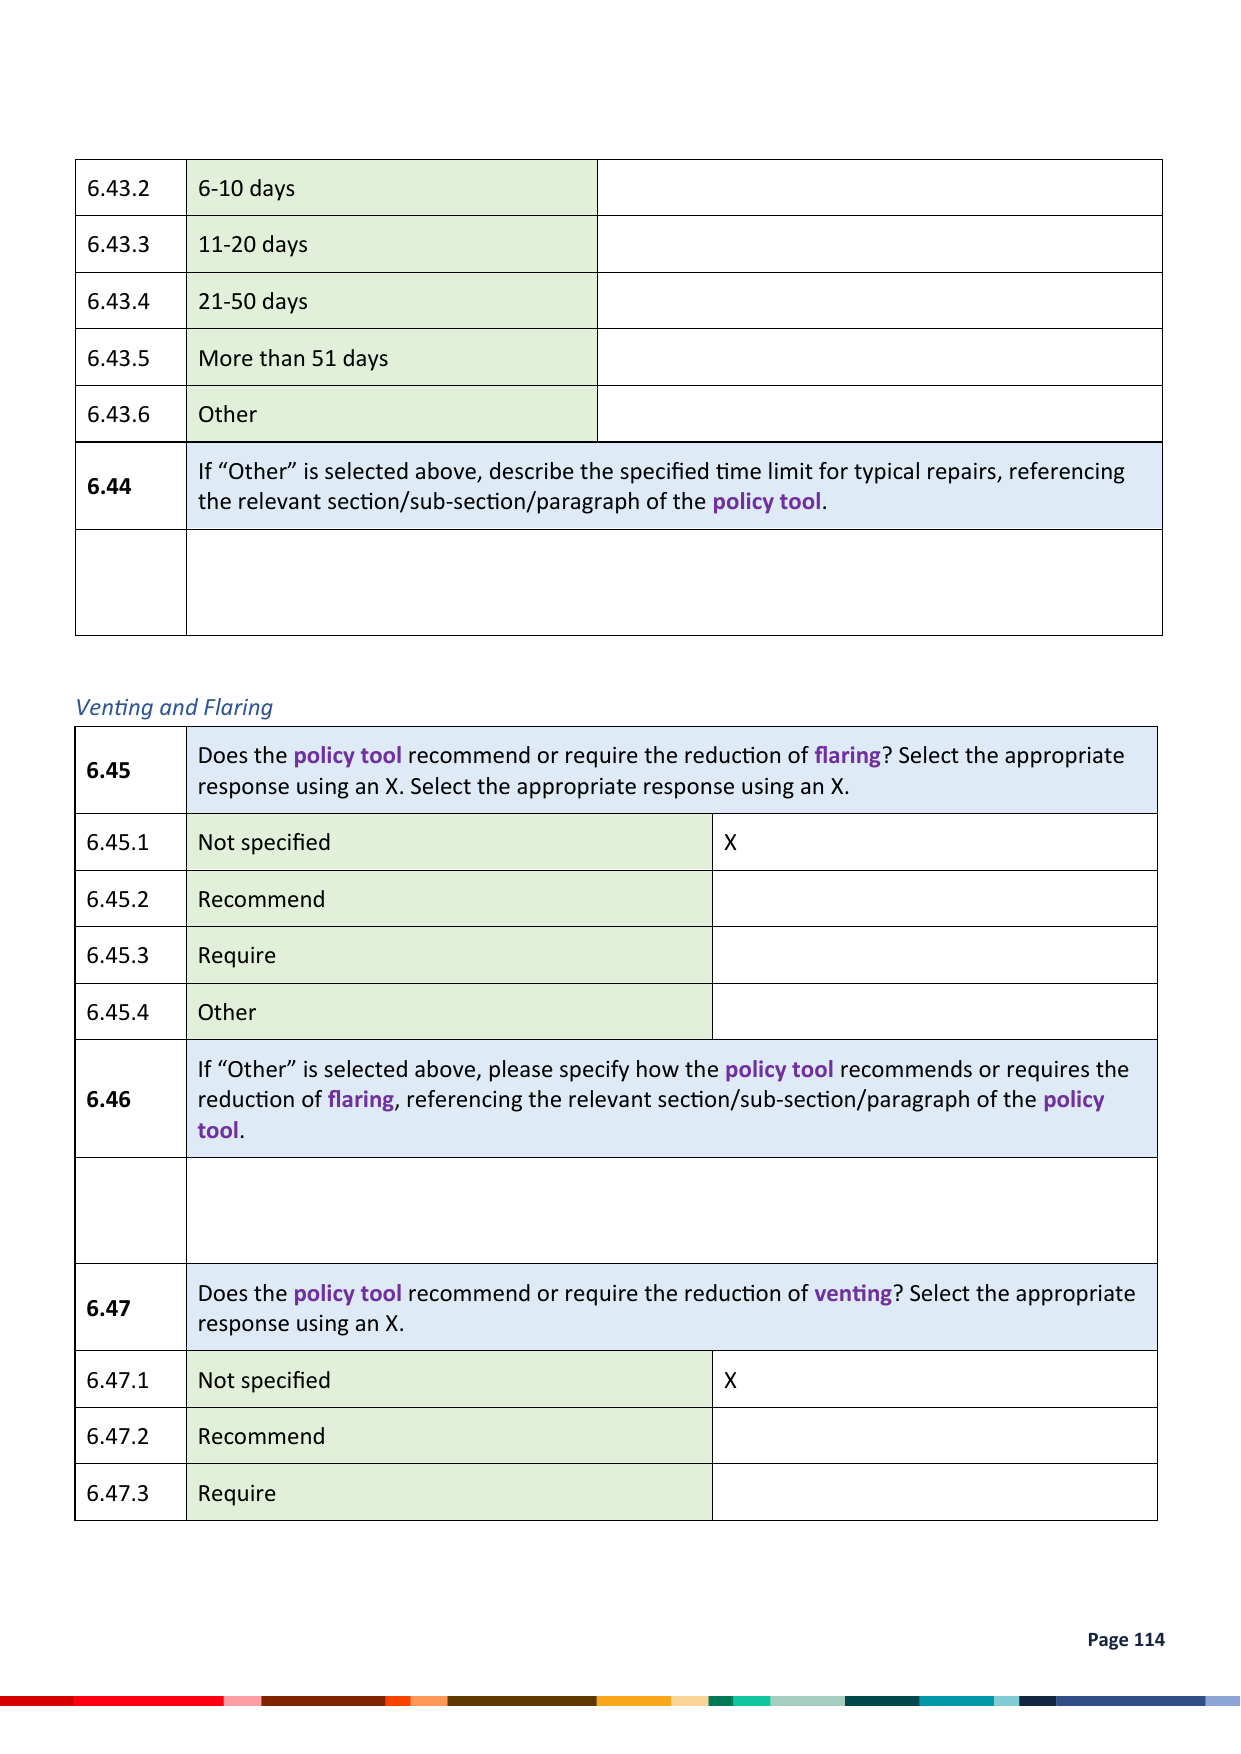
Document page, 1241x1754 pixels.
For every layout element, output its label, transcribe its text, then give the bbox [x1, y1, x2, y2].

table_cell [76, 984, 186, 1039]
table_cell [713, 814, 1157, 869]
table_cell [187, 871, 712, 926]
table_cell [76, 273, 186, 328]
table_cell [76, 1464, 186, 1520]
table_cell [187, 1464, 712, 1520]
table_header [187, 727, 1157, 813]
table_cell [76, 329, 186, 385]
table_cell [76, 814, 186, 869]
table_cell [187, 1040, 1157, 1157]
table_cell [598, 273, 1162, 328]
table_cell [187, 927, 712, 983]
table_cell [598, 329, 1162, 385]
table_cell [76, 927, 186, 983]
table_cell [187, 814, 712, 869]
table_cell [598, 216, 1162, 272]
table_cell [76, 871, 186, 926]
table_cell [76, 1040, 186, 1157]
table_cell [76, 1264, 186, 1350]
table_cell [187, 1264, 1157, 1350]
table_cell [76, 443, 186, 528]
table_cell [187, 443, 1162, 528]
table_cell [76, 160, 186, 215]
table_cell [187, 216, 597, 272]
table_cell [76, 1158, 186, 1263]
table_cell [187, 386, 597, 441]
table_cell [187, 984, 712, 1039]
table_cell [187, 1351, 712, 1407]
subtitle Venting and Flaring [75, 691, 1165, 722]
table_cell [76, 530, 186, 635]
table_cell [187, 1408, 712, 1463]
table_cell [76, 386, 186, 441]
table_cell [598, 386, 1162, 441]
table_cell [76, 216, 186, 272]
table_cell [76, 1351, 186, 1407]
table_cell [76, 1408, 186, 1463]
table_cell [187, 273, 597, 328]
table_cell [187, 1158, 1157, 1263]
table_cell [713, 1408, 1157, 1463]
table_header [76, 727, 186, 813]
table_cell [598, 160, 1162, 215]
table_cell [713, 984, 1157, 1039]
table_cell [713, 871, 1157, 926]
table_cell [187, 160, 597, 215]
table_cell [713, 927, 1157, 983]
picture [0, 1696, 1241, 1706]
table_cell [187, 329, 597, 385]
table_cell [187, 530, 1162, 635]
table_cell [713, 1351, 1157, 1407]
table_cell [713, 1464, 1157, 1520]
